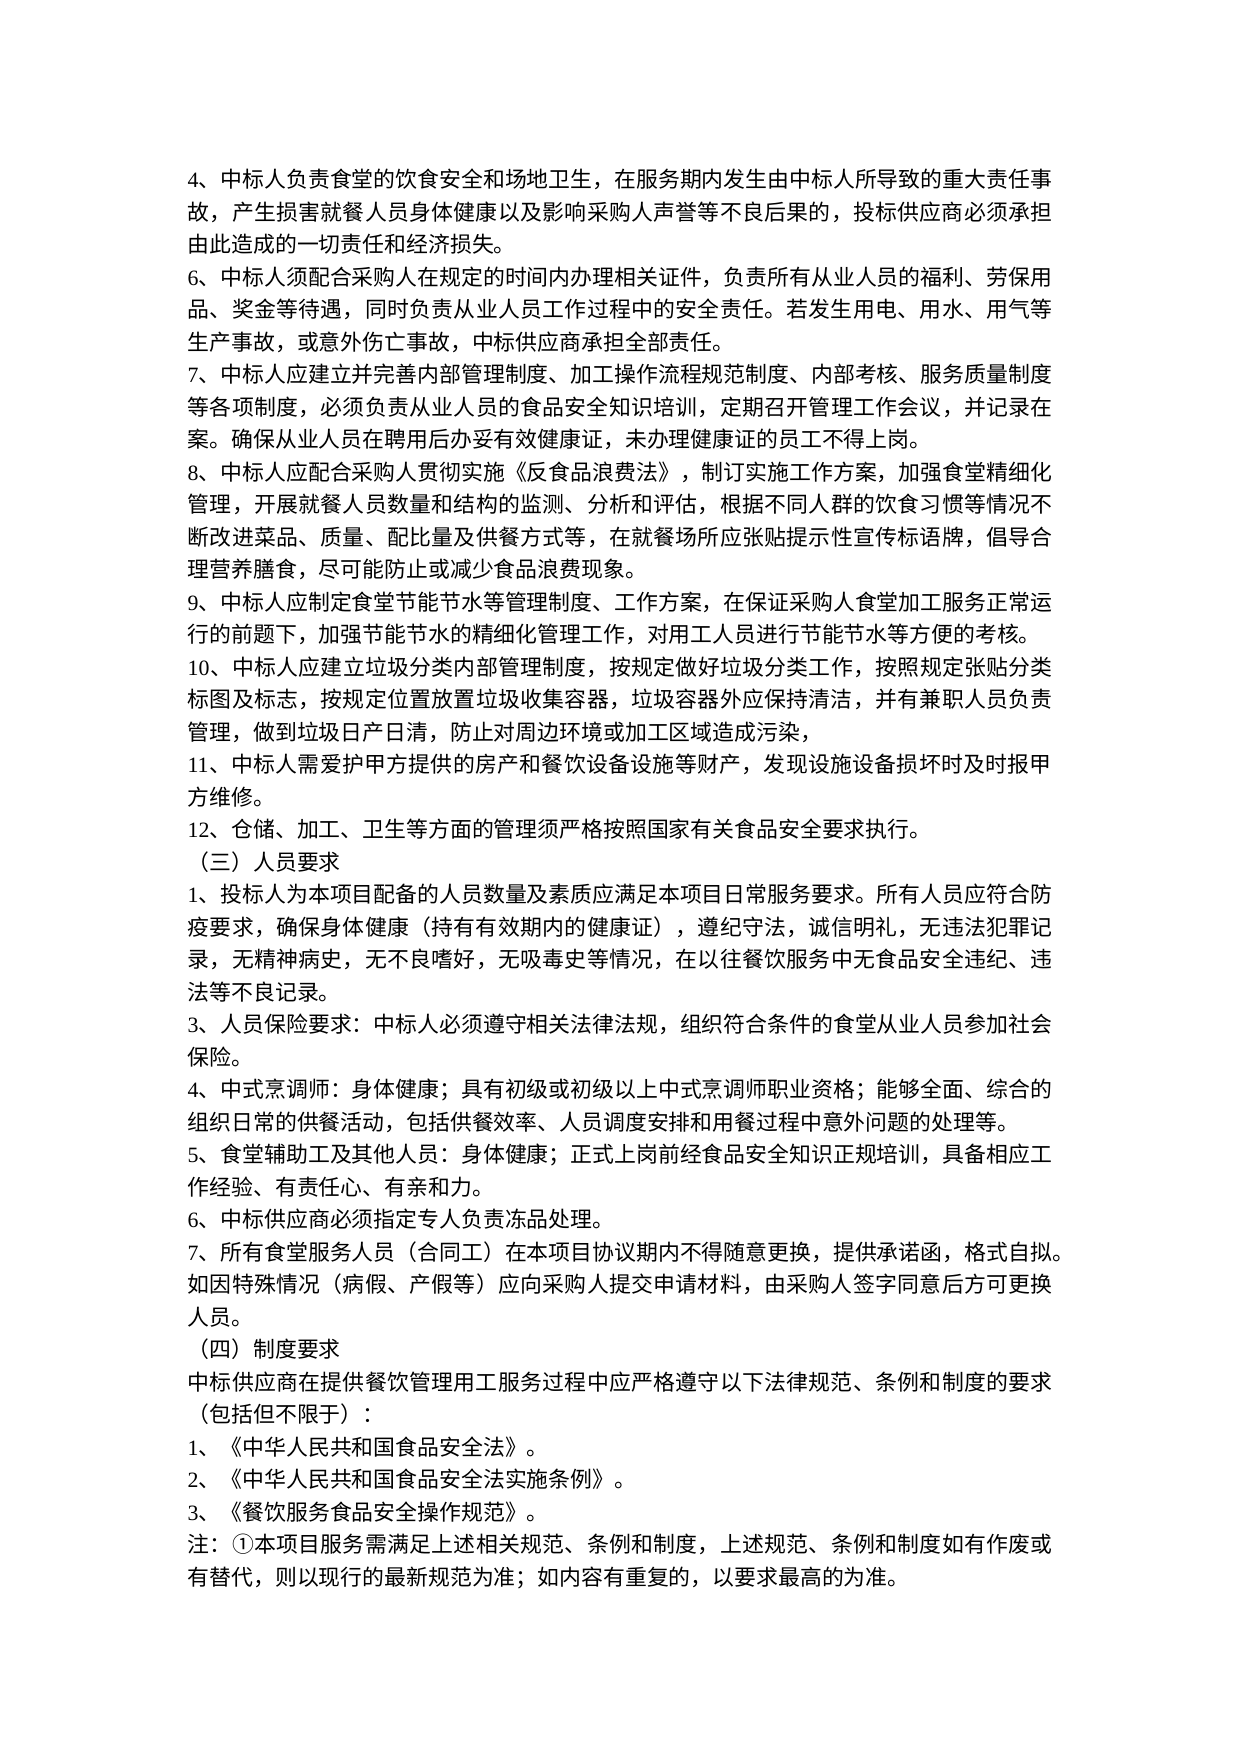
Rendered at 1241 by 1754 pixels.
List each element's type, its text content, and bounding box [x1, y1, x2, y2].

text 11、中标人需爱护甲方提供的房产和餐饮设备设施等财产，发现设施设备损坏时及时报甲方维修。 [187, 747, 1053, 812]
text 中标供应商在提供餐饮管理用工服务过程中应严格遵守以下法律规范、条例和制度的要求（包括但不限于）： [187, 1364, 1053, 1429]
text （三）人员要求 [187, 844, 1053, 877]
text 9、中标人应制定食堂节能节水等管理制度、工作方案，在保证采购人食堂加工服务正常运行的前题下，加强节能节水的精细化管理工作，对用工人员进行节能节水等方便的考核。 [187, 584, 1053, 649]
text 3、人员保险要求：中标人必须遵守相关法律法规，组织符合条件的食堂从业人员参加社会保险。 [187, 1007, 1053, 1072]
text 1、《中华人民共和国食品安全法》。 [187, 1429, 1053, 1462]
text （四）制度要求 [187, 1332, 1053, 1364]
text 4、中标人负责食堂的饮食安全和场地卫生，在服务期内发生由中标人所导致的重大责任事故，产生损害就餐人员身体健康以及影响采购人声誉等不良后果的，投标供应商必须承担由此造成的一切责任和经济损失。 [187, 162, 1053, 259]
text 4、中式烹调师：身体健康；具有初级或初级以上中式烹调师职业资格；能够全面、综合的组织日常的供餐活动，包括供餐效率、人员调度安排和用餐过程中意外问题的处理等。 [187, 1072, 1053, 1137]
text 5、食堂辅助工及其他人员：身体健康；正式上岗前经食品安全知识正规培训，具备相应工作经验、有责任心、有亲和力。 [187, 1137, 1053, 1202]
text 8、中标人应配合采购人贯彻实施《反食品浪费法》，制订实施工作方案，加强食堂精细化管理，开展就餐人员数量和结构的监测、分析和评估，根据不同人群的饮食习惯等情况不断改进菜品、质量、配比量及供餐方式等，在就餐场所应张贴提示性宣传标语牌，倡导合理营养膳食，尽可能防止或减少食品浪费现象。 [187, 454, 1053, 584]
text 12、仓储、加工、卫生等方面的管理须严格按照国家有关食品安全要求执行。 [187, 812, 1053, 844]
text 10、中标人应建立垃圾分类内部管理制度，按规定做好垃圾分类工作，按照规定张贴分类标图及标志，按规定位置放置垃圾收集容器，垃圾容器外应保持清洁，并有兼职人员负责管理，做到垃圾日产日清，防止对周边环境或加工区域造成污染， [187, 649, 1053, 747]
text 注：①本项目服务需满足上述相关规范、条例和制度，上述规范、条例和制度如有作废或有替代，则以现行的最新规范为准；如内容有重复的，以要求最高的为准。 [187, 1527, 1053, 1592]
text 6、中标供应商必须指定专人负责冻品处理。 [187, 1202, 1053, 1234]
text 1、投标人为本项目配备的人员数量及素质应满足本项目日常服务要求。所有人员应符合防疫要求，确保身体健康（持有有效期内的健康证），遵纪守法，诚信明礼，无违法犯罪记录，无精神病史，无不良嗜好，无吸毒史等情况，在以往餐饮服务中无食品安全违纪、违法等不良记录。 [187, 877, 1053, 1007]
text 7、所有食堂服务人员（合同工）在本项目协议期内不得随意更换，提供承诺函，格式自拟。如因特殊情况（病假、产假等）应向采购人提交申请材料，由采购人签字同意后方可更换人员。 [187, 1234, 1053, 1332]
text 3、《餐饮服务食品安全操作规范》。 [187, 1494, 1053, 1527]
text 6、中标人须配合采购人在规定的时间内办理相关证件，负责所有从业人员的福利、劳保用品、奖金等待遇，同时负责从业人员工作过程中的安全责任。若发生用电、用水、用气等生产事故，或意外伤亡事故，中标供应商承担全部责任。 [187, 259, 1053, 357]
text 2、《中华人民共和国食品安全法实施条例》。 [187, 1462, 1053, 1494]
text 7、中标人应建立并完善内部管理制度、加工操作流程规范制度、内部考核、服务质量制度等各项制度，必须负责从业人员的食品安全知识培训，定期召开管理工作会议，并记录在案。确保从业人员在聘用后办妥有效健康证，未办理健康证的员工不得上岗。 [187, 357, 1053, 454]
